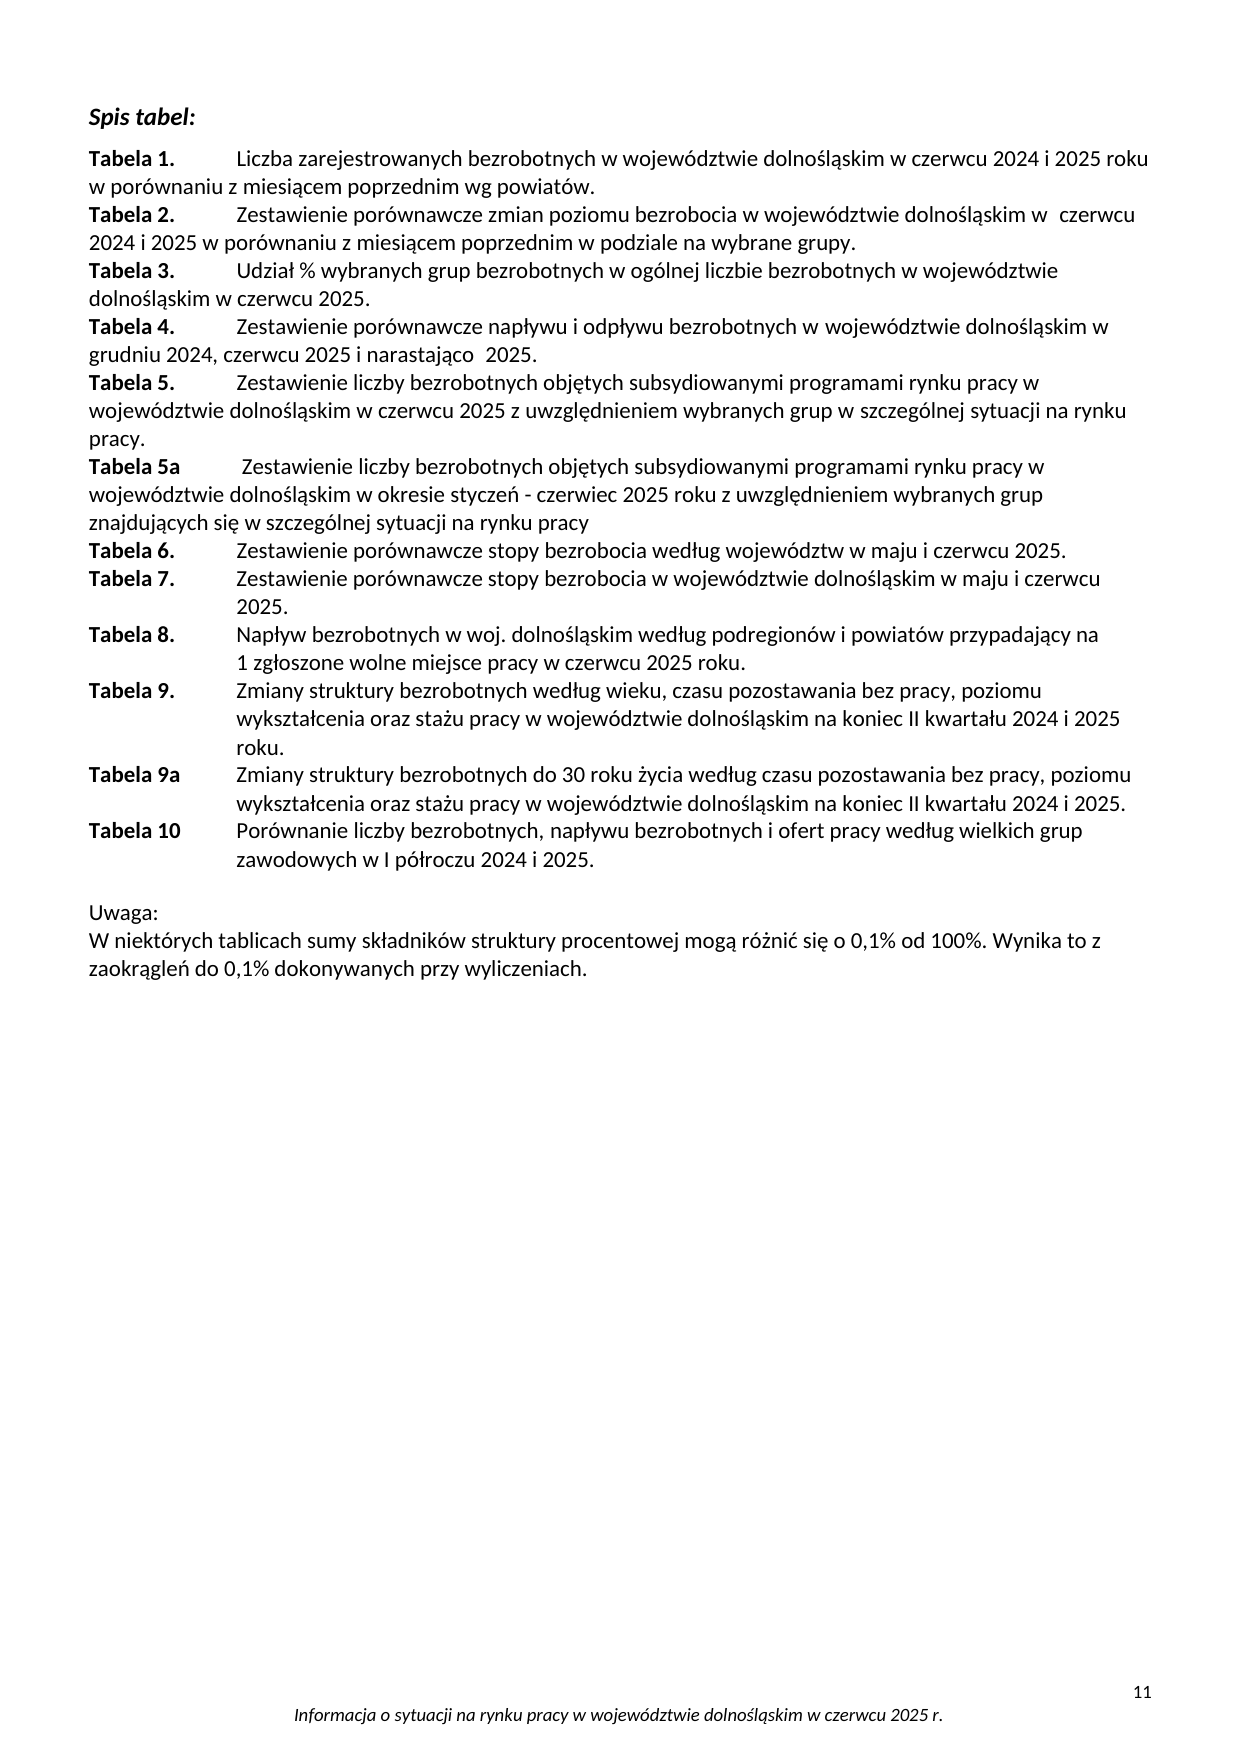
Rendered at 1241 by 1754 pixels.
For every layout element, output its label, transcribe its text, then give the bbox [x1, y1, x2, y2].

text Tabela 5a Zestawienie liczby bezrobotnych objętych subsydiowanymi programami rynku pracy w województwie dolnośląskim w okresie styczeń - czerwiec 2025 roku z uwzględnieniem wybranych grup znajdujących się w szczególnej sytuacji na rynku pracy [89, 452, 1152, 536]
text Tabela 9a Zmiany struktury bezrobotnych do 30 roku życia według czasu pozostawania bez pracy, poziomu wykształcenia oraz stażu pracy w województwie dolnośląskim na koniec II kwartału 2024 i 2025. [89, 761, 1152, 817]
text Tabela 6. Zestawienie porównawcze stopy bezrobocia według województw w maju i czerwcu 2025. [89, 536, 1152, 564]
text Tabela 9. Zmiany struktury bezrobotnych według wieku, czasu pozostawania bez pracy, poziomu wykształcenia oraz stażu pracy w województwie dolnośląskim na koniec II kwartału 2024 i 2025 roku. [89, 677, 1152, 761]
text Tabela 7. Zestawienie porównawcze stopy bezrobocia w województwie dolnośląskim w maju i czerwcu 2025. [89, 564, 1152, 621]
text Tabela 1. Liczba zarejestrowanych bezrobotnych w województwie dolnośląskim w czerwcu 2024 i 2025 roku w porównaniu z miesiącem poprzednim wg powiatów. [89, 144, 1152, 200]
text W niektórych tablicach sumy składników struktury procentowej mogą różnić się o 0,1% od 100%. Wynika to z zaokrągleń do 0,1% dokonywanych przy wyliczeniach. [89, 926, 1152, 982]
text Tabela 5. Zestawienie liczby bezrobotnych objętych subsydiowanymi programami rynku pracy w województwie dolnośląskim w czerwcu 2025 z uwzględnieniem wybranych grup w szczególnej sytuacji na rynku pracy. [89, 368, 1152, 452]
text Tabela 8. Napływ bezrobotnych w woj. dolnośląskim według podregionów i powiatów przypadający na 1 zgłoszone wolne miejsce pracy w czerwcu 2025 roku. [89, 621, 1152, 677]
text Tabela 3. Udział % wybranych grup bezrobotnych w ogólnej liczbie bezrobotnych w województwie dolnośląskim w czerwcu 2025. [89, 256, 1152, 312]
subtitle Spis tabel: [89, 101, 1152, 132]
text Tabela 2. Zestawienie porównawcze zmian poziomu bezrobocia w województwie dolnośląskim w czerwcu 2024 i 2025 w porównaniu z miesiącem poprzednim w podziale na wybrane grupy. [89, 200, 1152, 256]
text Tabela 4. Zestawienie porównawcze napływu i odpływu bezrobotnych w województwie dolnośląskim w grudniu 2024, czerwcu 2025 i narastająco 2025. [89, 312, 1152, 368]
text Tabela 10 Porównanie liczby bezrobotnych, napływu bezrobotnych i ofert pracy według wielkich grup zawodowych w I półroczu 2024 i 2025. [89, 817, 1152, 873]
text Uwaga: [89, 898, 1152, 926]
